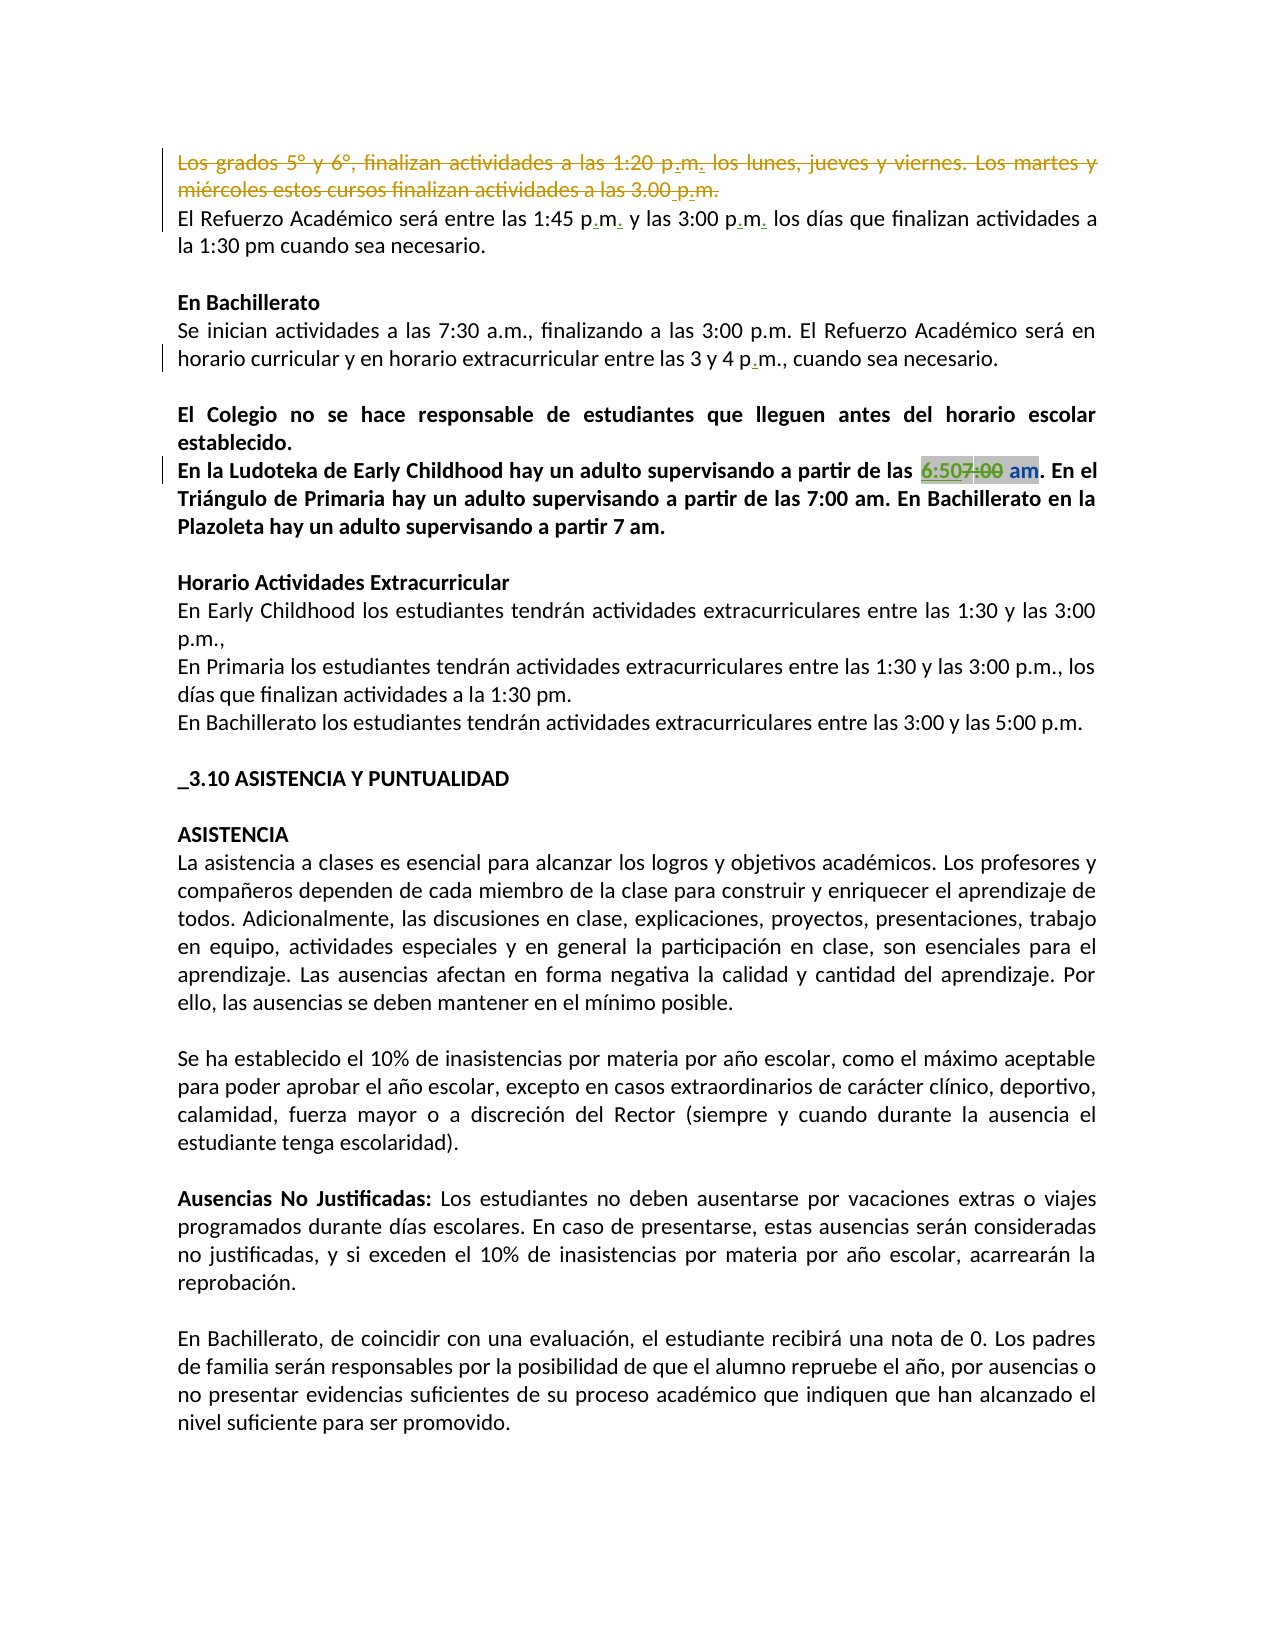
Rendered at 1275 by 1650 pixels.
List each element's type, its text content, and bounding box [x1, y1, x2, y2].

text El Refuerzo Académico será entre las 1:45 pm y las 3:00 pm los días que finalizan actividades a la 1:30 pm cuando sea necesario. [177, 204, 1098, 260]
text _3.10 ASISTENCIA Y PUNTUALIDAD [177, 764, 1098, 792]
text Se ha establecido el 10% de inasistencias por materia por año escolar, como el máximo aceptable para poder aprobar el año escolar, excepto en casos extraordinarios de carácter clínico, deportivo, calamidad, fuerza mayor o a discreción del Rector (siempre y cuando durante la ausencia el estudiante tenga escolaridad). [177, 1044, 1098, 1156]
text La asistencia a clases es esencial para alcanzar los logros y objetivos académicos. Los profesores y compañeros dependen de cada miembro de la clase para construir y enriquecer el aprendizaje de todos. Adicionalmente, las discusiones en clase, explicaciones, proyectos, presentaciones, trabajo en equipo, actividades especiales y en general la participación en clase, son esenciales para el aprendizaje. Las ausencias afectan en forma negativa la calidad y cantidad del aprendizaje. Por ello, las ausencias se deben mantener en el mínimo posible. [177, 848, 1098, 1016]
text Ausencias No Justificadas: Los estudiantes no deben ausentarse por vacaciones extras o viajes programados durante días escolares. En caso de presentarse, estas ausencias serán consideradas no justificadas, y si exceden el 10% de inasistencias por materia por año escolar, acarrearán la reprobación. [177, 1184, 1098, 1296]
text Horario Actividades Extracurricular [177, 568, 1098, 596]
text En Primaria los estudiantes tendrán actividades extracurriculares entre las 1:30 y las 3:00 p.m., los días que finalizan actividades a la 1:30 pm. [177, 652, 1098, 708]
text En la Ludoteka de Early Childhood hay un adulto supervisando a partir de las am. En el Triángulo de Primaria hay un adulto supervisando a partir de las 7:00 am. En Bachillerato en la Plazoleta hay un adulto supervisando a partir 7 am. [177, 456, 1098, 540]
text ASISTENCIA [177, 820, 1098, 848]
text En Bachillerato [177, 288, 1098, 316]
text El Colegio no se hace responsable de estudiantes que lleguen antes del horario escolar establecido. [177, 400, 1098, 456]
text En Bachillerato los estudiantes tendrán actividades extracurriculares entre las 3:00 y las 5:00 p.m. [177, 708, 1098, 736]
text Se inician actividades a las 7:30 a.m., finalizando a las 3:00 p.m. El Refuerzo Académico será en horario curricular y en horario extracurricular entre las 3 y 4 pm., cuando sea necesario. [177, 316, 1098, 372]
text En Early Childhood los estudiantes tendrán actividades extracurriculares entre las 1:30 y las 3:00 p.m., [177, 596, 1098, 652]
text En Bachillerato, de coincidir con una evaluación, el estudiante recibirá una nota de 0. Los padres de familia serán responsables por la posibilidad de que el alumno repruebe el año, por ausencias o no presentar evidencias suficientes de su proceso académico que indiquen que han alcanzado el nivel suficiente para ser promovido. [177, 1324, 1098, 1437]
